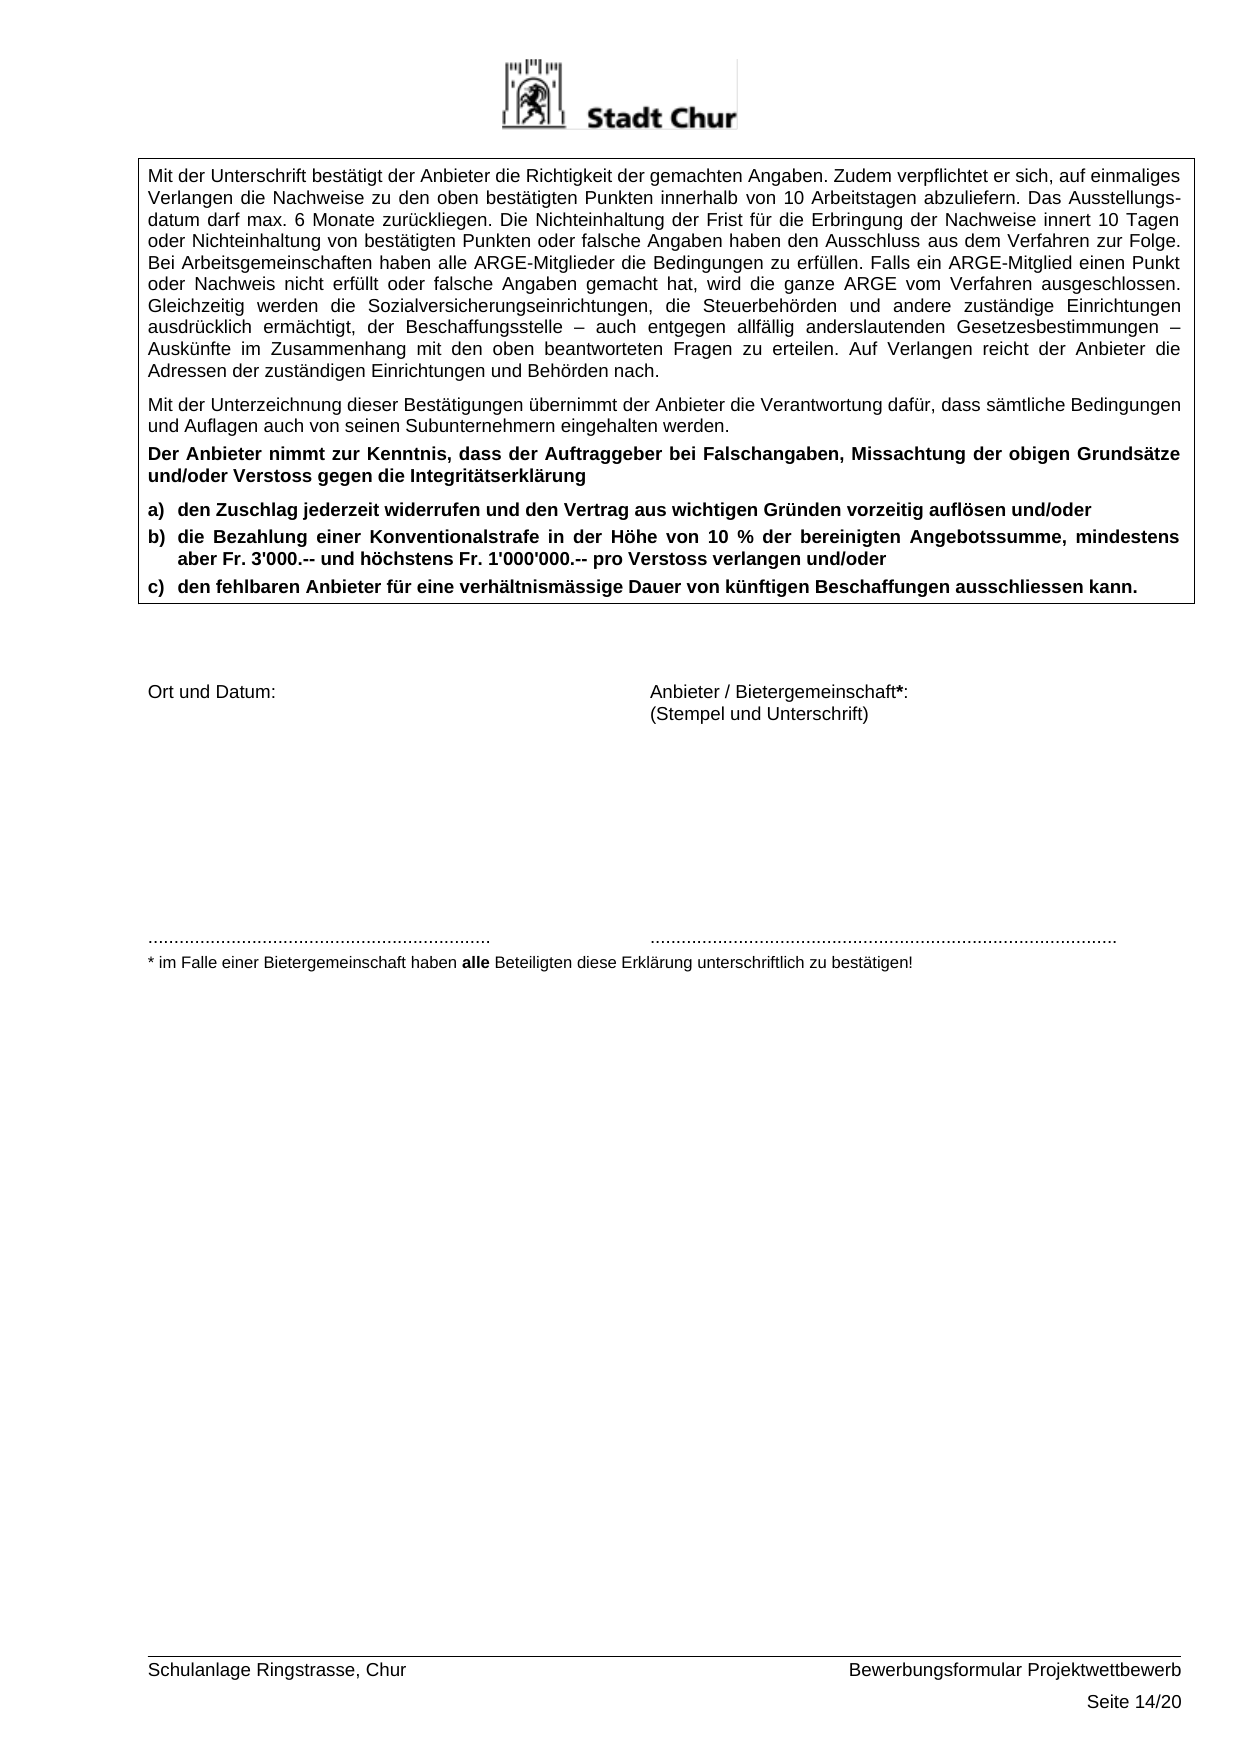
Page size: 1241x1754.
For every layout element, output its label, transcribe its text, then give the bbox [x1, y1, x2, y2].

text (Stempel und Unterschrift) [148, 703, 1181, 724]
text Ort und Datum: Anbieter / Bietergemeinschaft*: [148, 681, 1181, 703]
text Mit der Unterzeichnung dieser Bestätigungen übernimmt der Anbieter die Verantwortung dafür, dass sämtliche Bedingungen und Auflagen auch von seinen Subunternehmern eingehalten werden. [139, 386, 1194, 436]
text Mit der Unterschrift bestätigt der Anbieter die Richtigkeit der gemachten Angaben. Zudem verpflichtet er sich, auf einmaliges Verlangen die Nachweise zu den oben bestätigten Punkten innerhalb von 10 Arbeitstagen abzuliefern. Das Ausstellungsdatum darf max. 6 Monate zurückliegen. Die Nichteinhaltung der Frist für die Erbringung der Nachweise innert 10 Tagen oder Nichteinhaltung von bestätigten Punkten oder falsche Angaben haben den Ausschluss aus dem Verfahren zur Folge. Bei Arbeitsgemeinschaften haben alle ARGE-Mitglieder die Bedingungen zu erfüllen. Falls ein ARGE-Mitglied einen Punkt oder Nachweis nicht erfüllt oder falsche Angaben gemacht hat, wird die ganze ARGE vom Verfahren ausgeschlossen. Gleichzeitig werden die Sozialversicherungseinrichtungen, die Steuerbehörden und andere zuständige Einrichtungen ausdrücklich ermächtigt, der Beschaffungsstelle – auch entgegen allfällig anderslautenden Gesetzesbestimmungen – Auskünfte im Zusammenhang mit den oben beantworteten Fragen zu erteilen. Auf Verlangen reicht der Anbieter die Adressen der zuständigen Einrichtungen und Behörden nach. [139, 159, 1194, 381]
text * im Falle einer Bietergemeinschaft haben alle Beteiligten diese Erklärung unterschriftlich zu bestätigen! [148, 953, 1181, 972]
picture [502, 59, 739, 131]
text Der Anbieter nimmt zur Kenntnis, dass der Auftraggeber bei Falschangaben, Missachtung der obigen Grundsätze und/oder Verstoss gegen die Integritätserklärung [139, 436, 1194, 486]
list den fehlbaren Anbieter für eine verhältnismässige Dauer von künftigen Beschaffungen ausschliessen kann. [139, 568, 1194, 603]
text .................................................................. .......................................................................................... [148, 926, 1181, 947]
list den Zuschlag jederzeit widerrufen und den Vertrag aus wichtigen Gründen vorzeitig auflösen und/oder [139, 491, 1194, 519]
list die Bezahlung einer Konventionalstrafe in der Höhe von 10 % der bereinigten Angebotssumme, mindestens aber Fr. 3'000.-- und höchstens Fr. 1'000'000.-- pro Verstoss verlangen und/oder [139, 519, 1194, 568]
